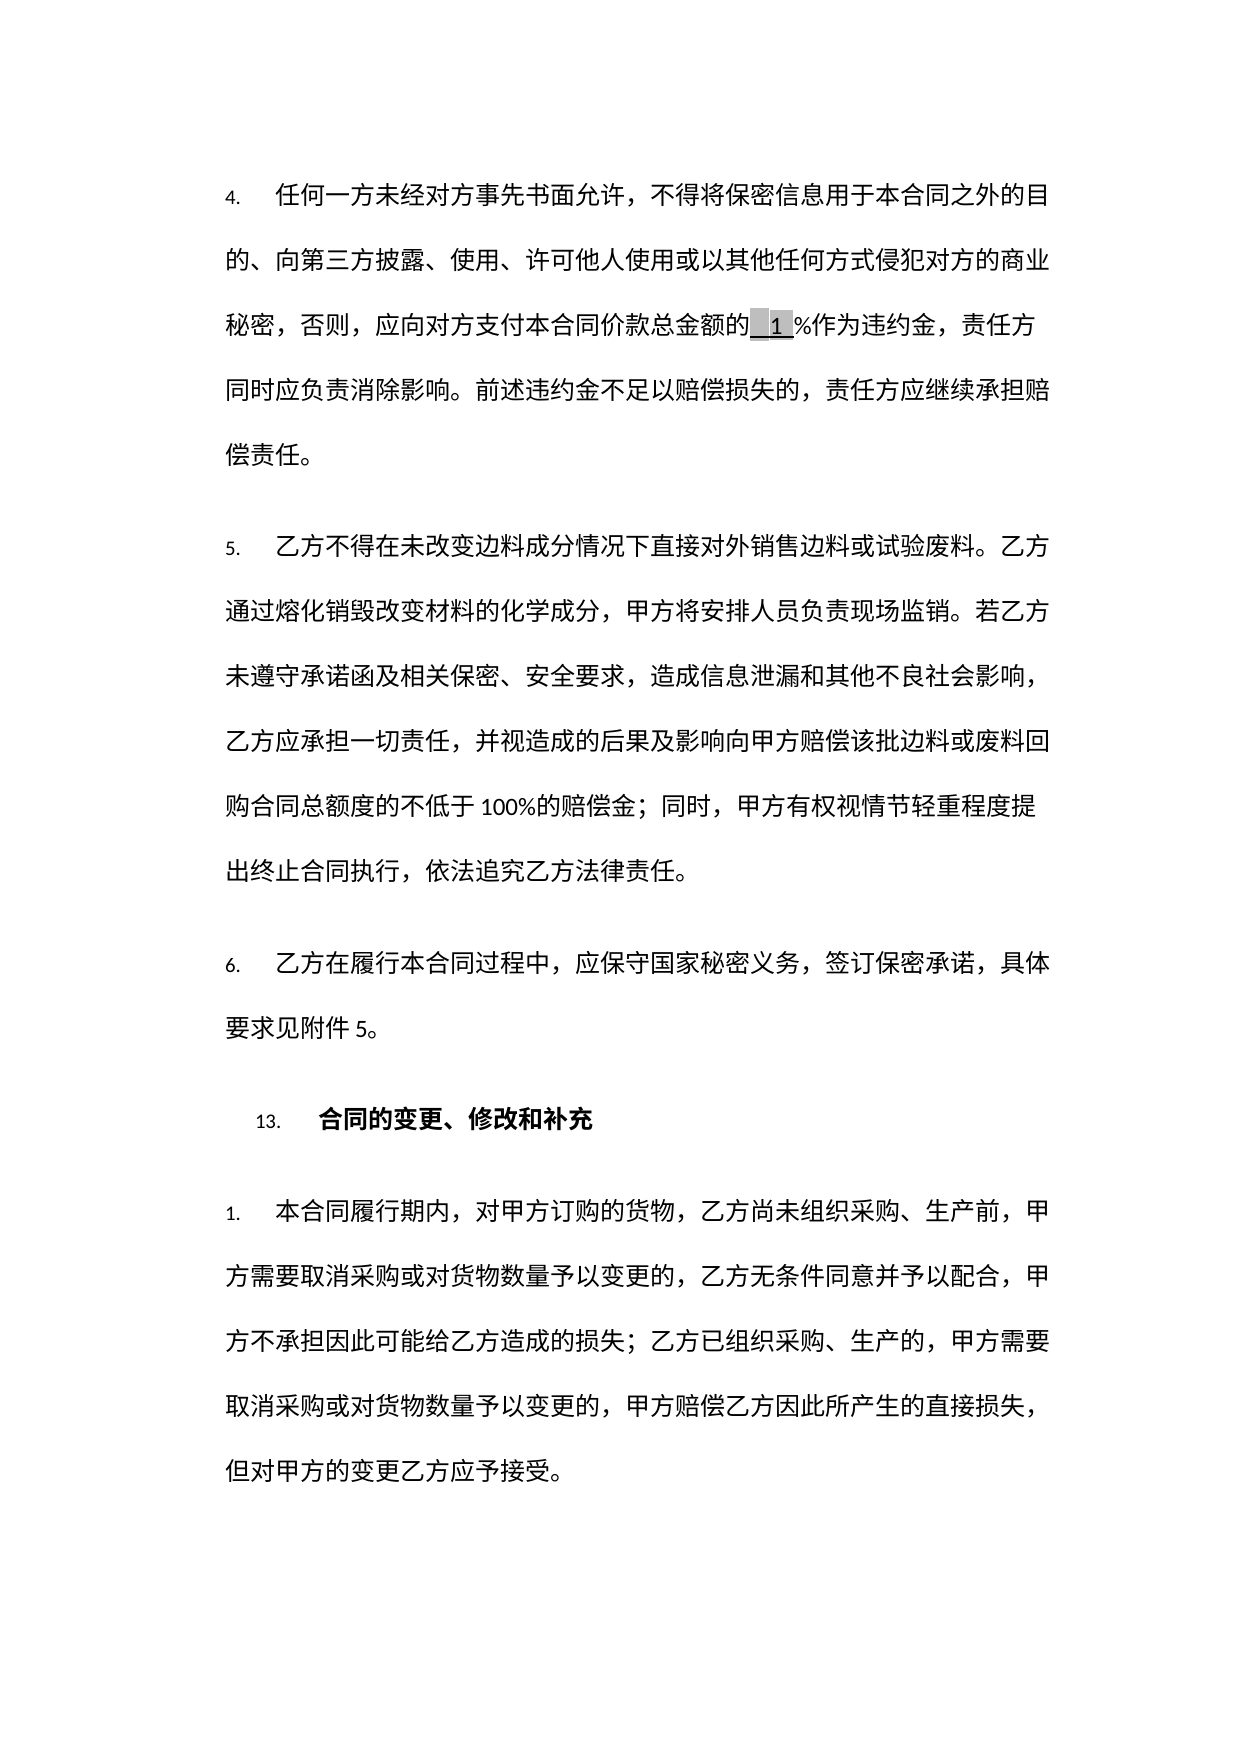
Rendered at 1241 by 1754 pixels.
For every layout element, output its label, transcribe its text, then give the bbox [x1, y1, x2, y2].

list 乙方不得在未改变边料成分情况下直接对外销售边料或试验废料。乙方通过熔化销毁改变材料的化学成分，甲方将安排人员负责现场监销。若乙方未遵守承诺函及相关保密、安全要求，造成信息泄漏和其他不良社会影响，乙方应承担一切责任，并视造成的后果及影响向甲方赔偿该批边料或废料回购合同总额度的不低于100%的赔偿金；同时，甲方有权视情节轻重程度提出终止合同执行，依法追究乙方法律责任。 [225, 513, 1053, 903]
list 合同的变更、修改和补充 [255, 1087, 1053, 1152]
list 乙方在履行本合同过程中，应保守国家秘密义务，签订保密承诺，具体要求见附件5。 [225, 930, 1053, 1060]
list 任何一方未经对方事先书面允许，不得将保密信息用于本合同之外的目的、向第三方披露、使用、许可他人使用或以其他任何方式侵犯对方的商业秘密，否则，应向对方支付本合同价款总金额的 1 %作为违约金，责任方同时应负责消除影响。前述违约金不足以赔偿损失的，责任方应继续承担赔偿责任。 [225, 162, 1053, 487]
list 本合同履行期内，对甲方订购的货物，乙方尚未组织采购、生产前，甲方需要取消采购或对货物数量予以变更的，乙方无条件同意并予以配合，甲方不承担因此可能给乙方造成的损失；乙方已组织采购、生产的，甲方需要取消采购或对货物数量予以变更的，甲方赔偿乙方因此所产生的直接损失，但对甲方的变更乙方应予接受。 [225, 1178, 1053, 1503]
